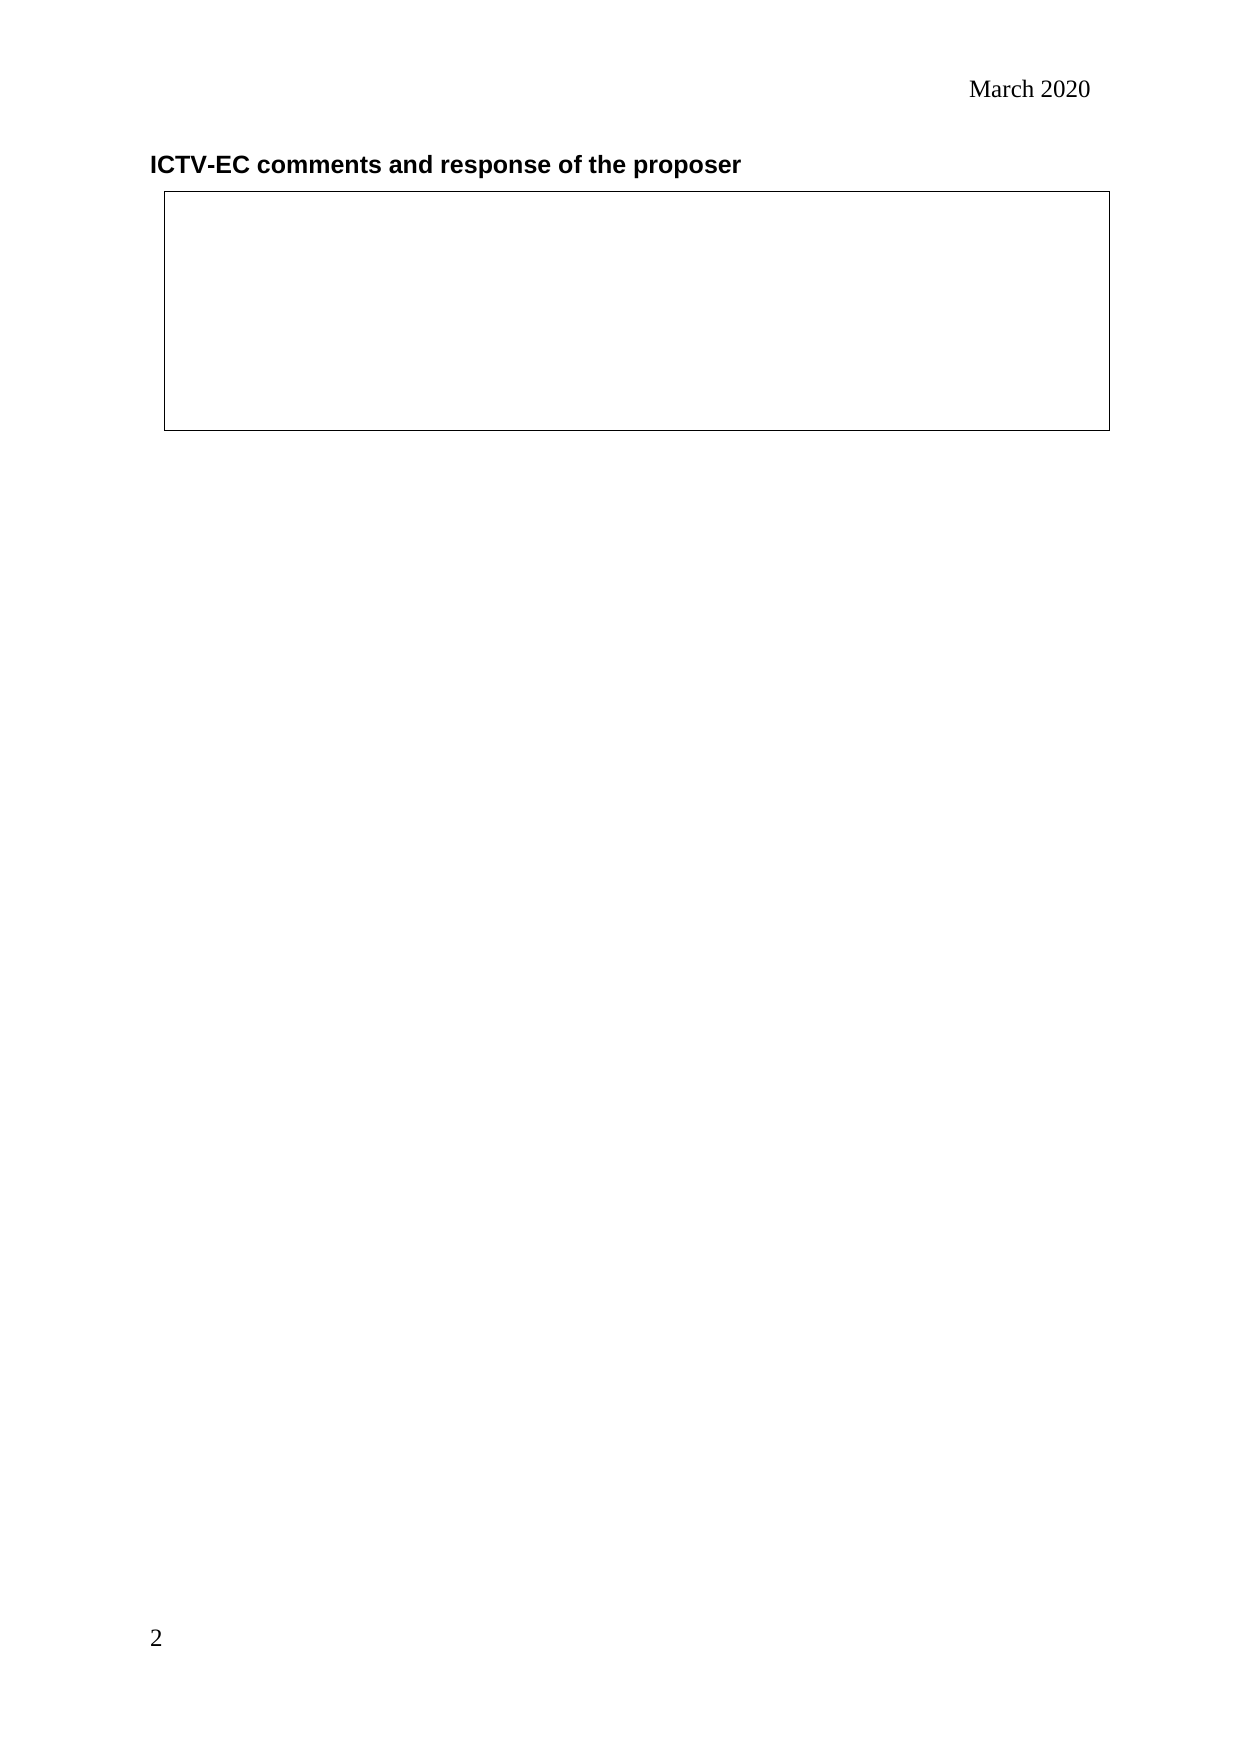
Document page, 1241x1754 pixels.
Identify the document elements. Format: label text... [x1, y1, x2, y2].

table_header [165, 192, 1109, 429]
text ICTV-EC comments and response of the proposer [150, 150, 1090, 179]
